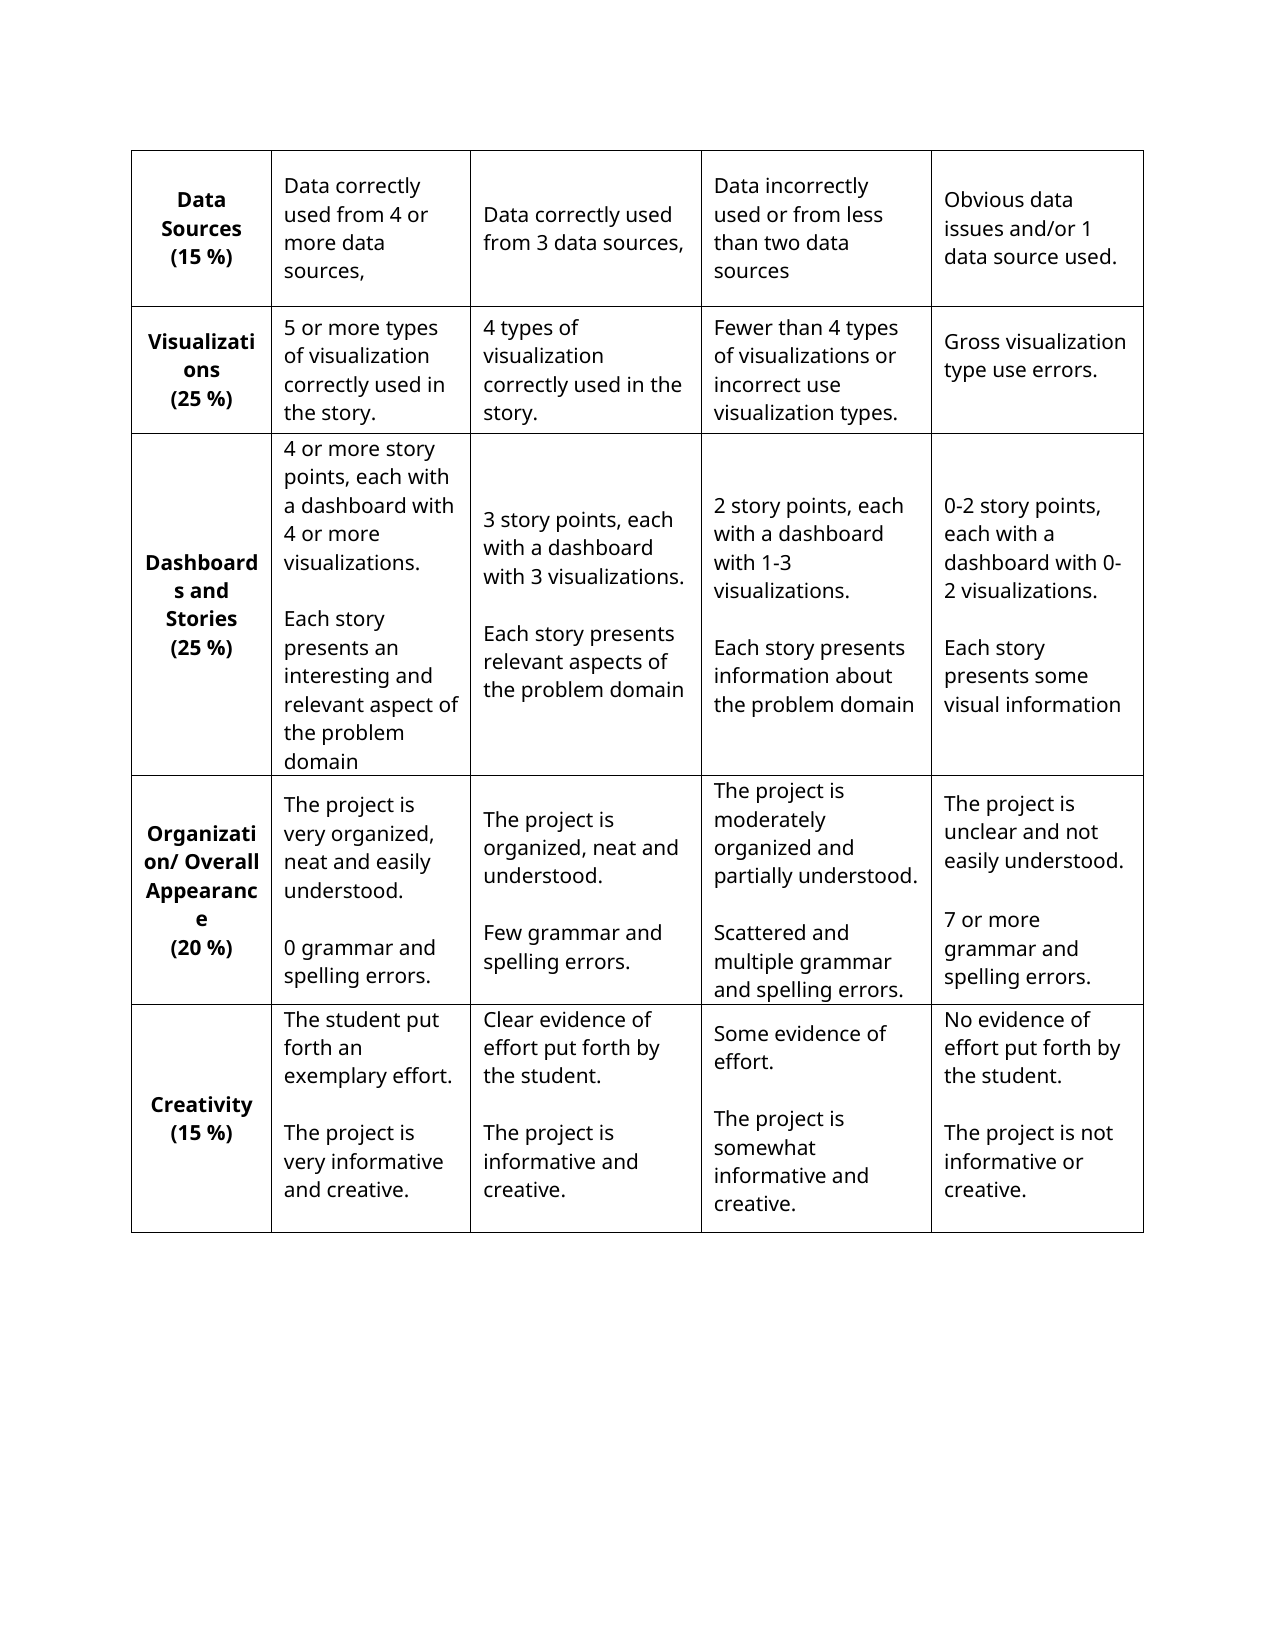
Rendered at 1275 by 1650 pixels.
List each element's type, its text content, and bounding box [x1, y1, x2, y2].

table_cell Clear evidence of effort put forth by the student. The project is informative and creative. [471, 1005, 701, 1232]
table_cell Fewer than 4 types of visualizations or incorrect use visualization types. [702, 307, 931, 433]
table_cell 0-2 story points, each with a dashboard with 0-2 visualizations. Each story presents some visual information [932, 434, 1143, 775]
table_cell Dashboards and Stories (25 %) [132, 434, 271, 775]
table_cell Organization/ Overall Appearance (20 %) [132, 776, 271, 1004]
table_cell Data Sources (15 %) [132, 151, 271, 306]
table_cell Some evidence of effort. The project is somewhat informative and creative. [702, 1005, 931, 1232]
table_cell Obvious data issues and/or 1 data source used. [932, 151, 1143, 306]
table_cell No evidence of effort put forth by the student. The project is not informative or creative. [932, 1005, 1143, 1232]
table_cell The project is organized, neat and understood. Few grammar and spelling errors. [471, 776, 701, 1004]
table_cell Visualizations (25 %) [132, 307, 271, 433]
table_cell 3 story points, each with a dashboard with 3 visualizations. Each story presents relevant aspects of the problem domain [471, 434, 701, 775]
table_cell The student put forth an exemplary effort. The project is very informative and creative. [272, 1005, 470, 1232]
table_cell Gross visualization type use errors. [932, 307, 1143, 433]
table_cell The project is very organized, neat and easily understood. 0 grammar and spelling errors. [272, 776, 470, 1004]
table_cell Creativity (15 %) [132, 1005, 271, 1232]
table_cell Data incorrectly used or from less than two data sources [702, 151, 931, 306]
table_cell 2 story points, each with a dashboard with 1-3 visualizations. Each story presents information about the problem domain [702, 434, 931, 775]
table_cell Data correctly used from 4 or more data sources, [272, 151, 470, 306]
table_cell The project is unclear and not easily understood. 7 or more grammar and spelling errors. [932, 776, 1143, 1004]
table_cell 5 or more types of visualization correctly used in the story. [272, 307, 470, 433]
table_cell The project is moderately organized and partially understood. Scattered and multiple grammar and spelling errors. [702, 776, 931, 1004]
table_cell 4 or more story points, each with a dashboard with 4 or more visualizations. Each story presents an interesting and relevant aspect of the problem domain [272, 434, 470, 775]
table_cell Data correctly used from 3 data sources, [471, 151, 701, 306]
table_cell 4 types of visualization correctly used in the story. [471, 307, 701, 433]
